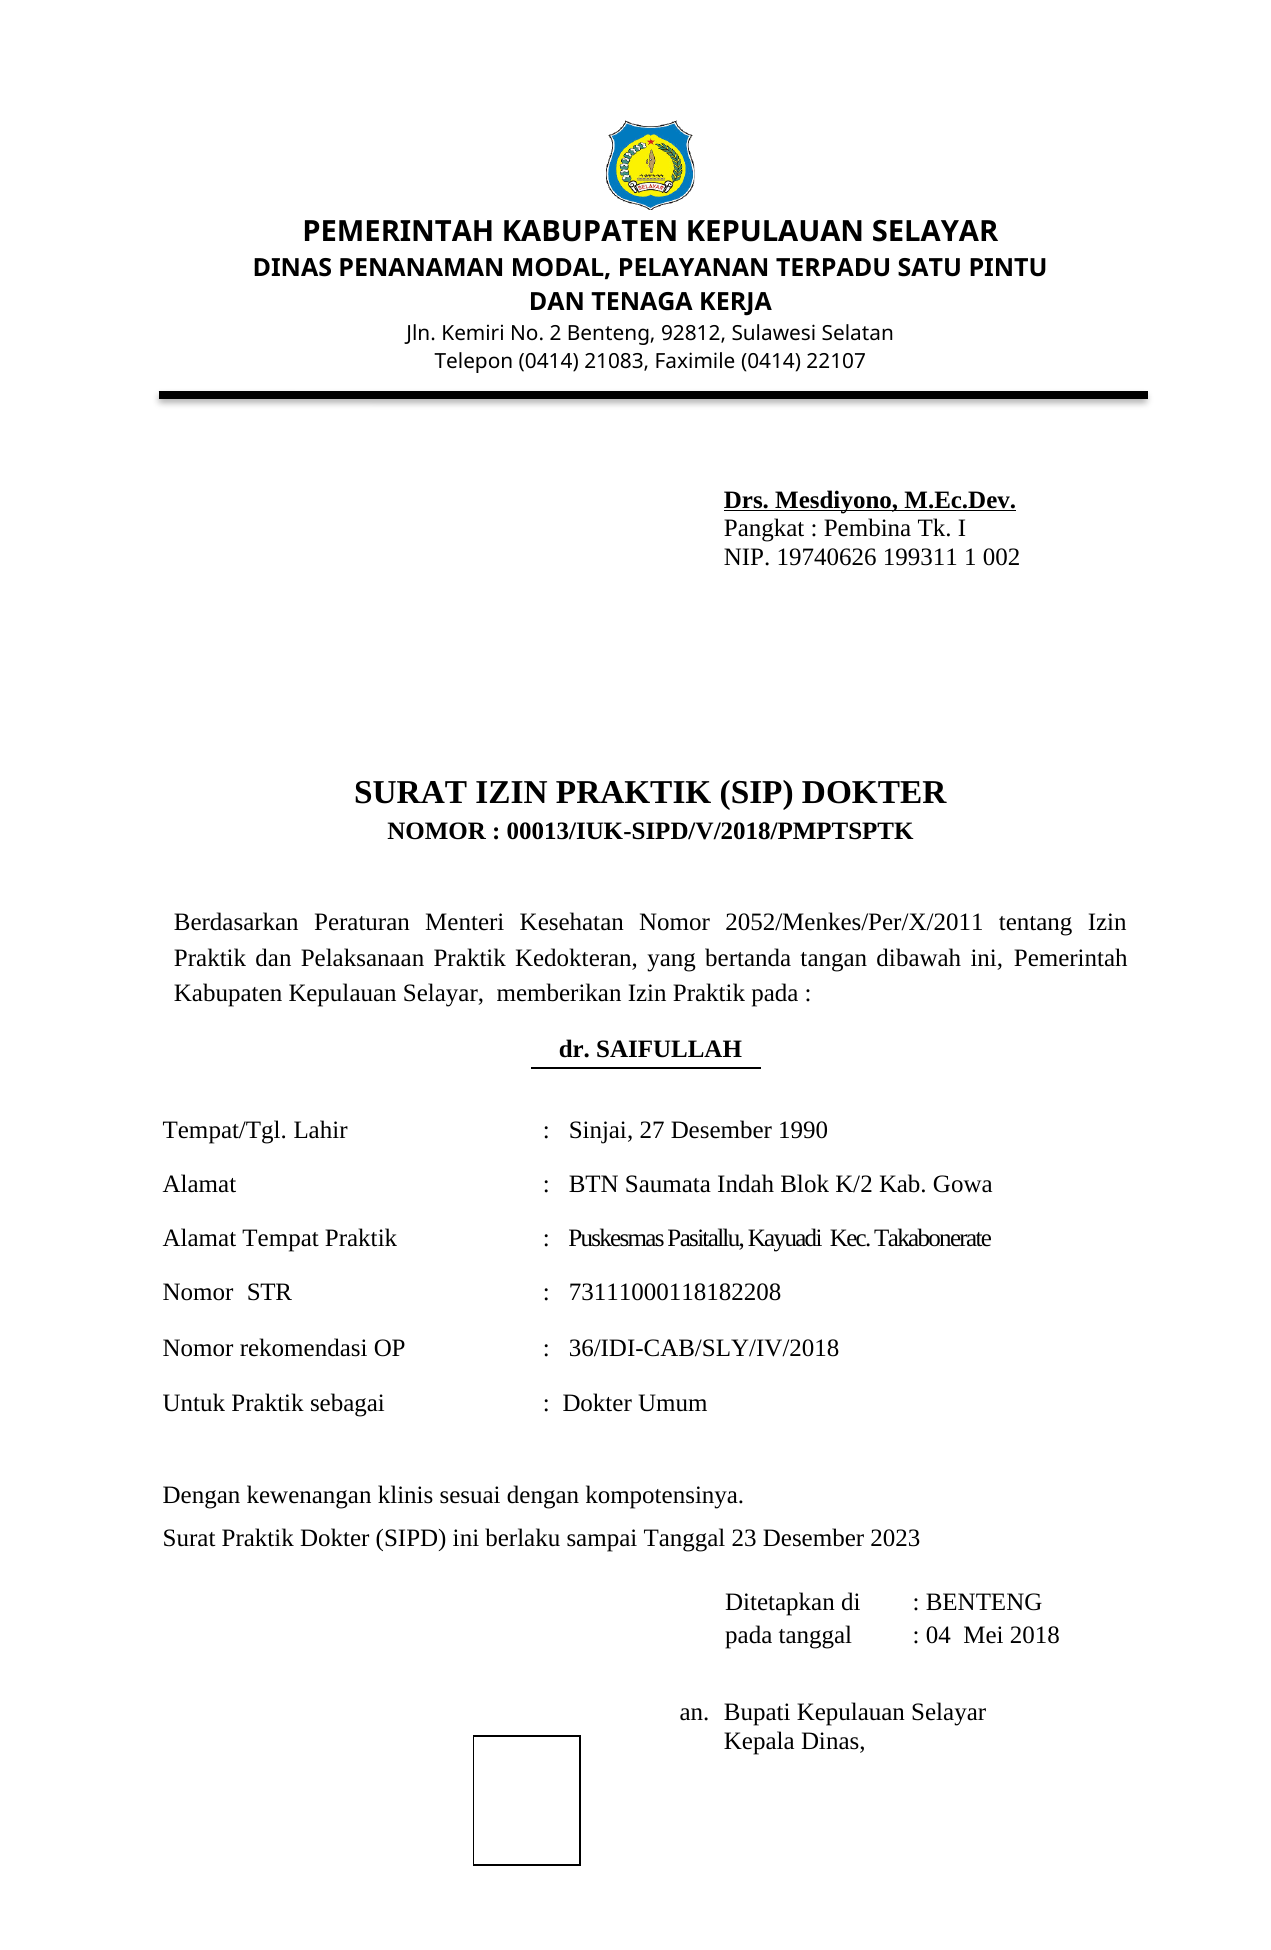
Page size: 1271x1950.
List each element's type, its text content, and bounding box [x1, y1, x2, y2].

text Berdasarkan Peraturan Menteri Kesehatan Nomor 2052/Menkes/Per/X/2011 tentang Izin Praktik dan Pelaksanaan Praktik Kedokteran, yang bertanda tangan dibawah ini, Pemerintah Kabupaten Kepulauan Selayar, memberikan Izin Praktik pada : [174, 907, 1127, 1007]
text NIP. 19740626 199311 1 002 [162, 542, 1138, 571]
text an. Bupati Kepulauan Selayar [162, 1697, 1138, 1726]
picture [606, 120, 695, 210]
text Alamat : BTN Saumata Indah Blok K/2 Kab. Gowa [162, 1169, 1138, 1198]
text Nomor STR : 73111000118182208 [162, 1277, 1073, 1306]
text Tempat/Tgl. Lahir : Sinjai, 27 Desember 1990 [162, 1115, 1138, 1144]
text dr. SAIFULLAH [162, 1034, 1138, 1063]
text pada tanggal : 04 Mei 2018 [725, 1620, 1138, 1649]
text Drs. Mesdiyono, M.Ec.Dev. [162, 485, 1138, 513]
text SURAT IZIN PRAKTIK (SIP) DOKTER [257, 772, 1043, 811]
text Kepala Dinas, [162, 1726, 1138, 1755]
text Alamat Tempat Praktik : Puskesmas Pasitallu, Kayuadi Kec. Takabonerate [162, 1223, 1138, 1252]
text Dengan kewenangan klinis sesuai dengan kompotensinya. Surat Praktik Dokter (SIPD) ini berlaku sampai Tanggal 23 Desember 2023 [162, 1480, 1001, 1552]
text Untuk Praktik sebagai : Dokter Umum [162, 1388, 1094, 1417]
text Ditetapkan di : BENTENG [725, 1587, 1138, 1616]
text Pangkat : Pembina Tk. I [162, 513, 1138, 542]
text NOMOR : 00013/IUK-SIPD/V/2018/PMPTSPTK [257, 816, 1043, 845]
text Nomor rekomendasi OP : 36/IDI-CAB/SLY/IV/2018 [162, 1333, 1073, 1361]
